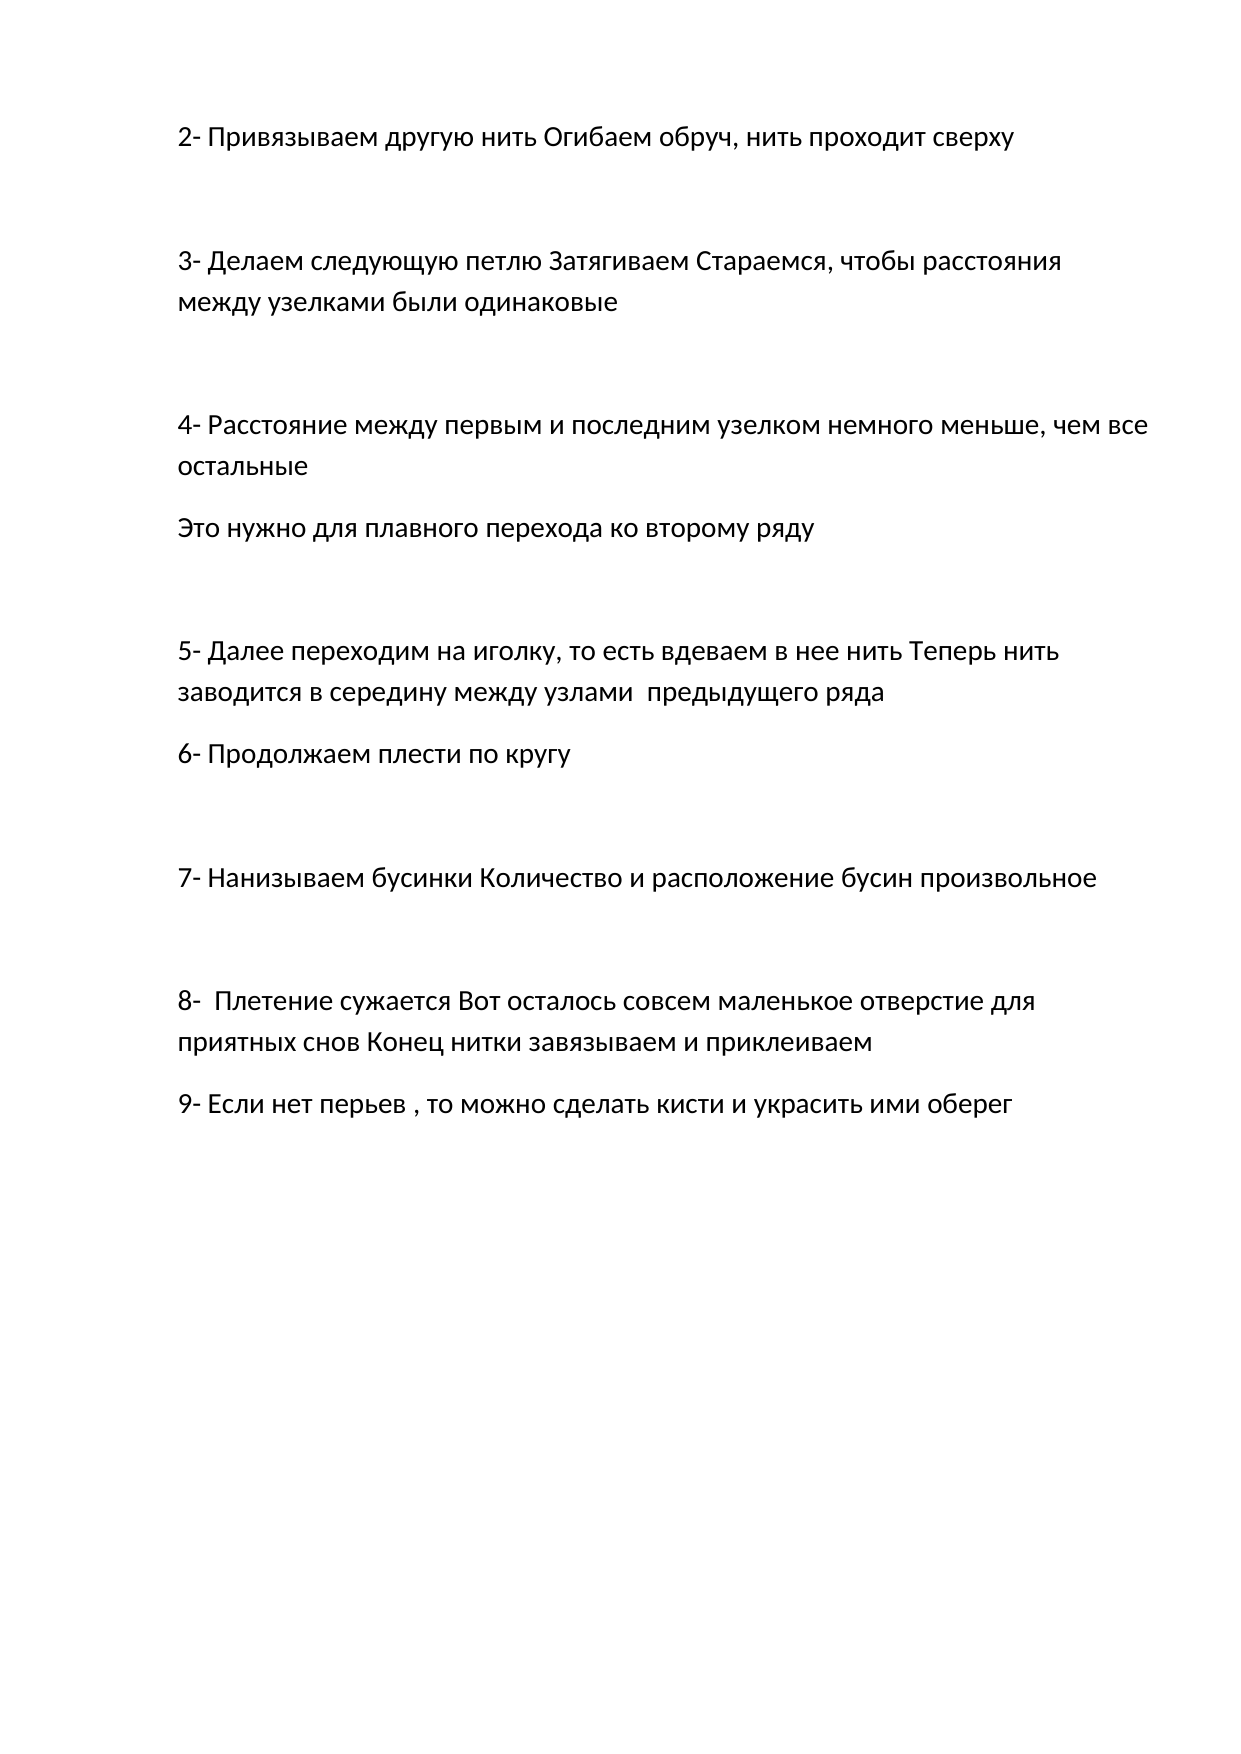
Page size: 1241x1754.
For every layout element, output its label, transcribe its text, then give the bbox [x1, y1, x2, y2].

text 7- Нанизываем бусинки Количество и расположение бусин произвольное [177, 859, 1152, 894]
text 2- Привязываем другую нить Огибаем обруч, нить проходит сверху [177, 118, 1152, 154]
text 4- Расстояние между первым и последним узелком немного меньше, чем все остальные [177, 406, 1152, 483]
text 9- Если нет перьев , то можно сделать кисти и украсить ими оберег [177, 1085, 1152, 1121]
text 6- Продолжаем плести по кругу [177, 735, 1152, 771]
text 5- Далее переходим на иголку, то есть вдеваем в нее нить Теперь нить заводится в середину между узлами предыдущего ряда [177, 632, 1152, 709]
text 3- Делаем следующую петлю Затягиваем Стараемся, чтобы расстояния между узелками были одинаковые [177, 242, 1152, 318]
text Это нужно для плавного перехода ко второму ряду [177, 509, 1152, 544]
text 8- Плетение сужается Вот осталось совсем маленькое отверстие для приятных снов Конец нитки завязываем и приклеиваем [177, 982, 1152, 1059]
